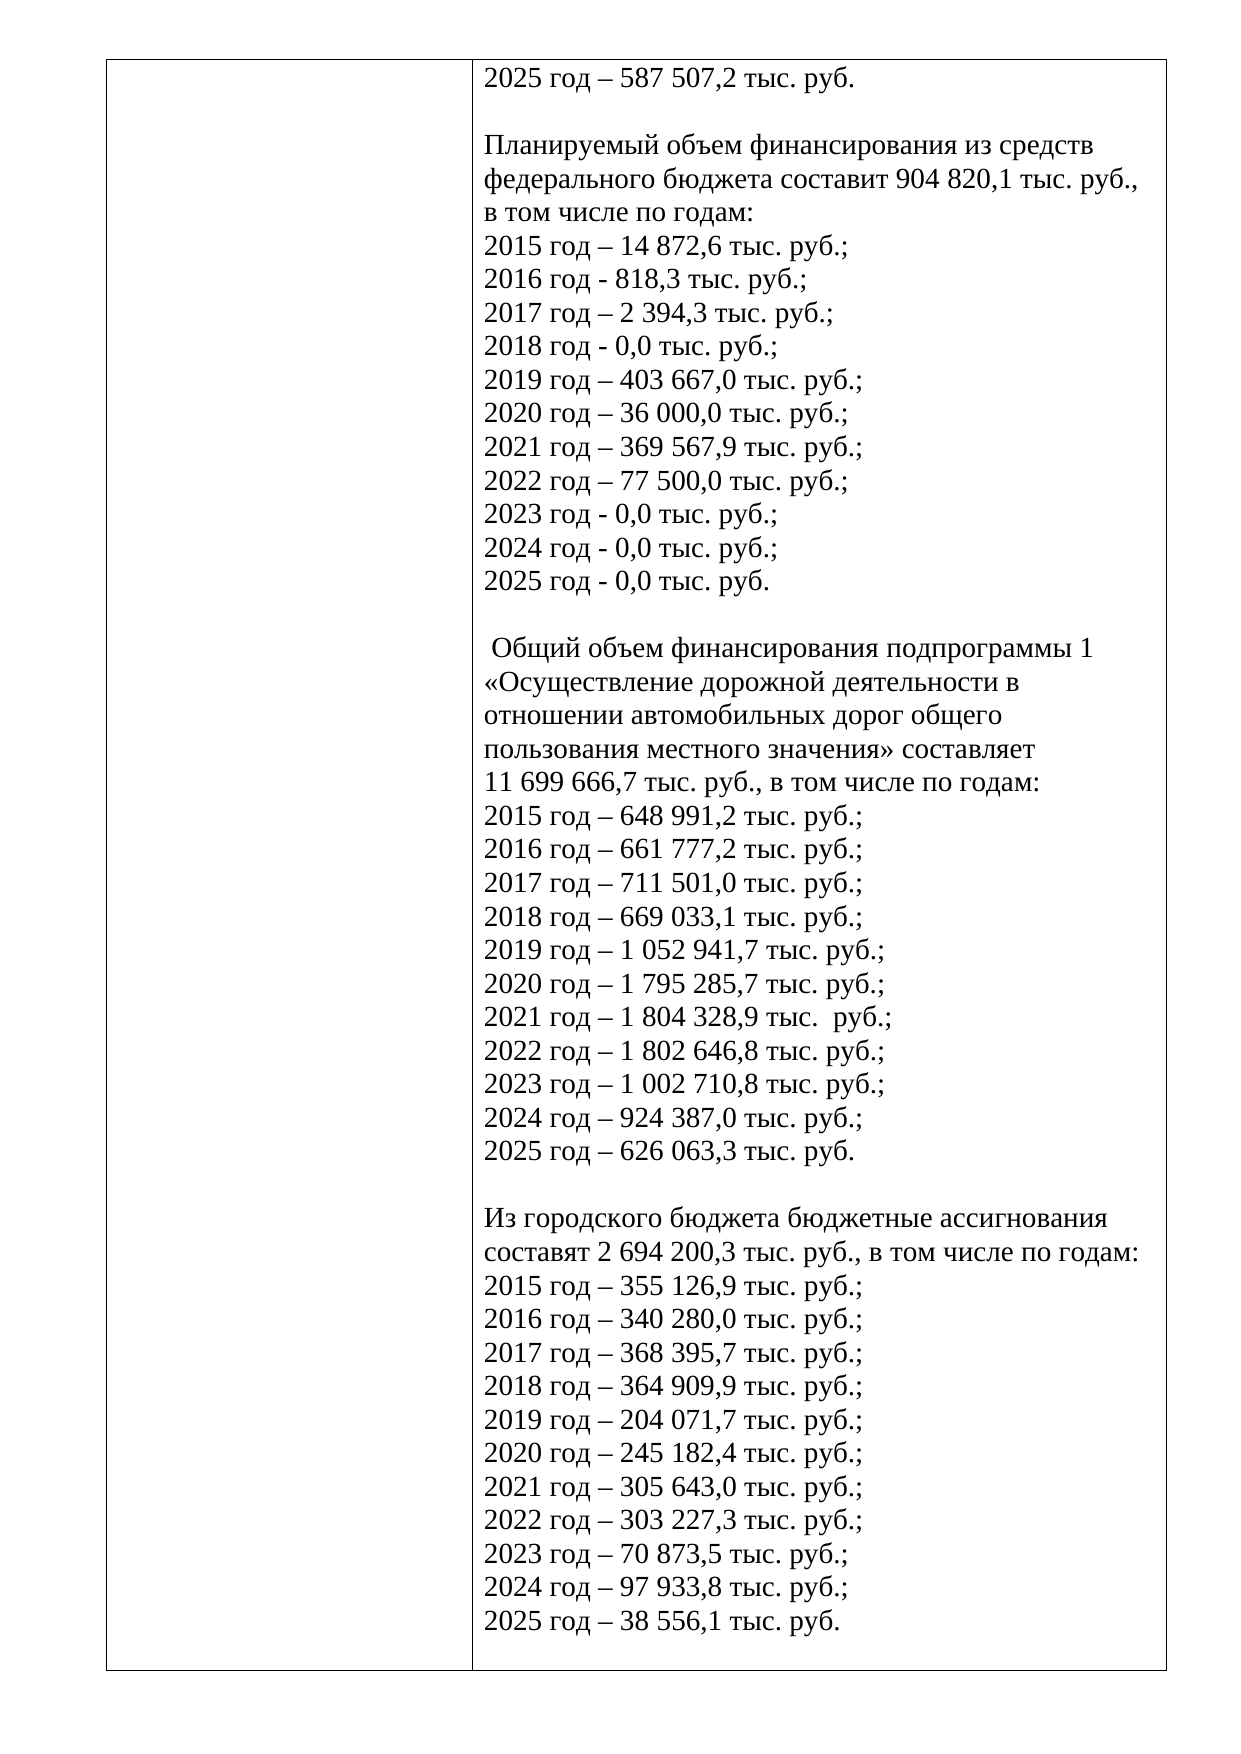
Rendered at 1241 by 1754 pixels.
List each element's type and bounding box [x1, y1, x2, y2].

table_header [473, 60, 1166, 1670]
table_header [107, 60, 472, 1670]
